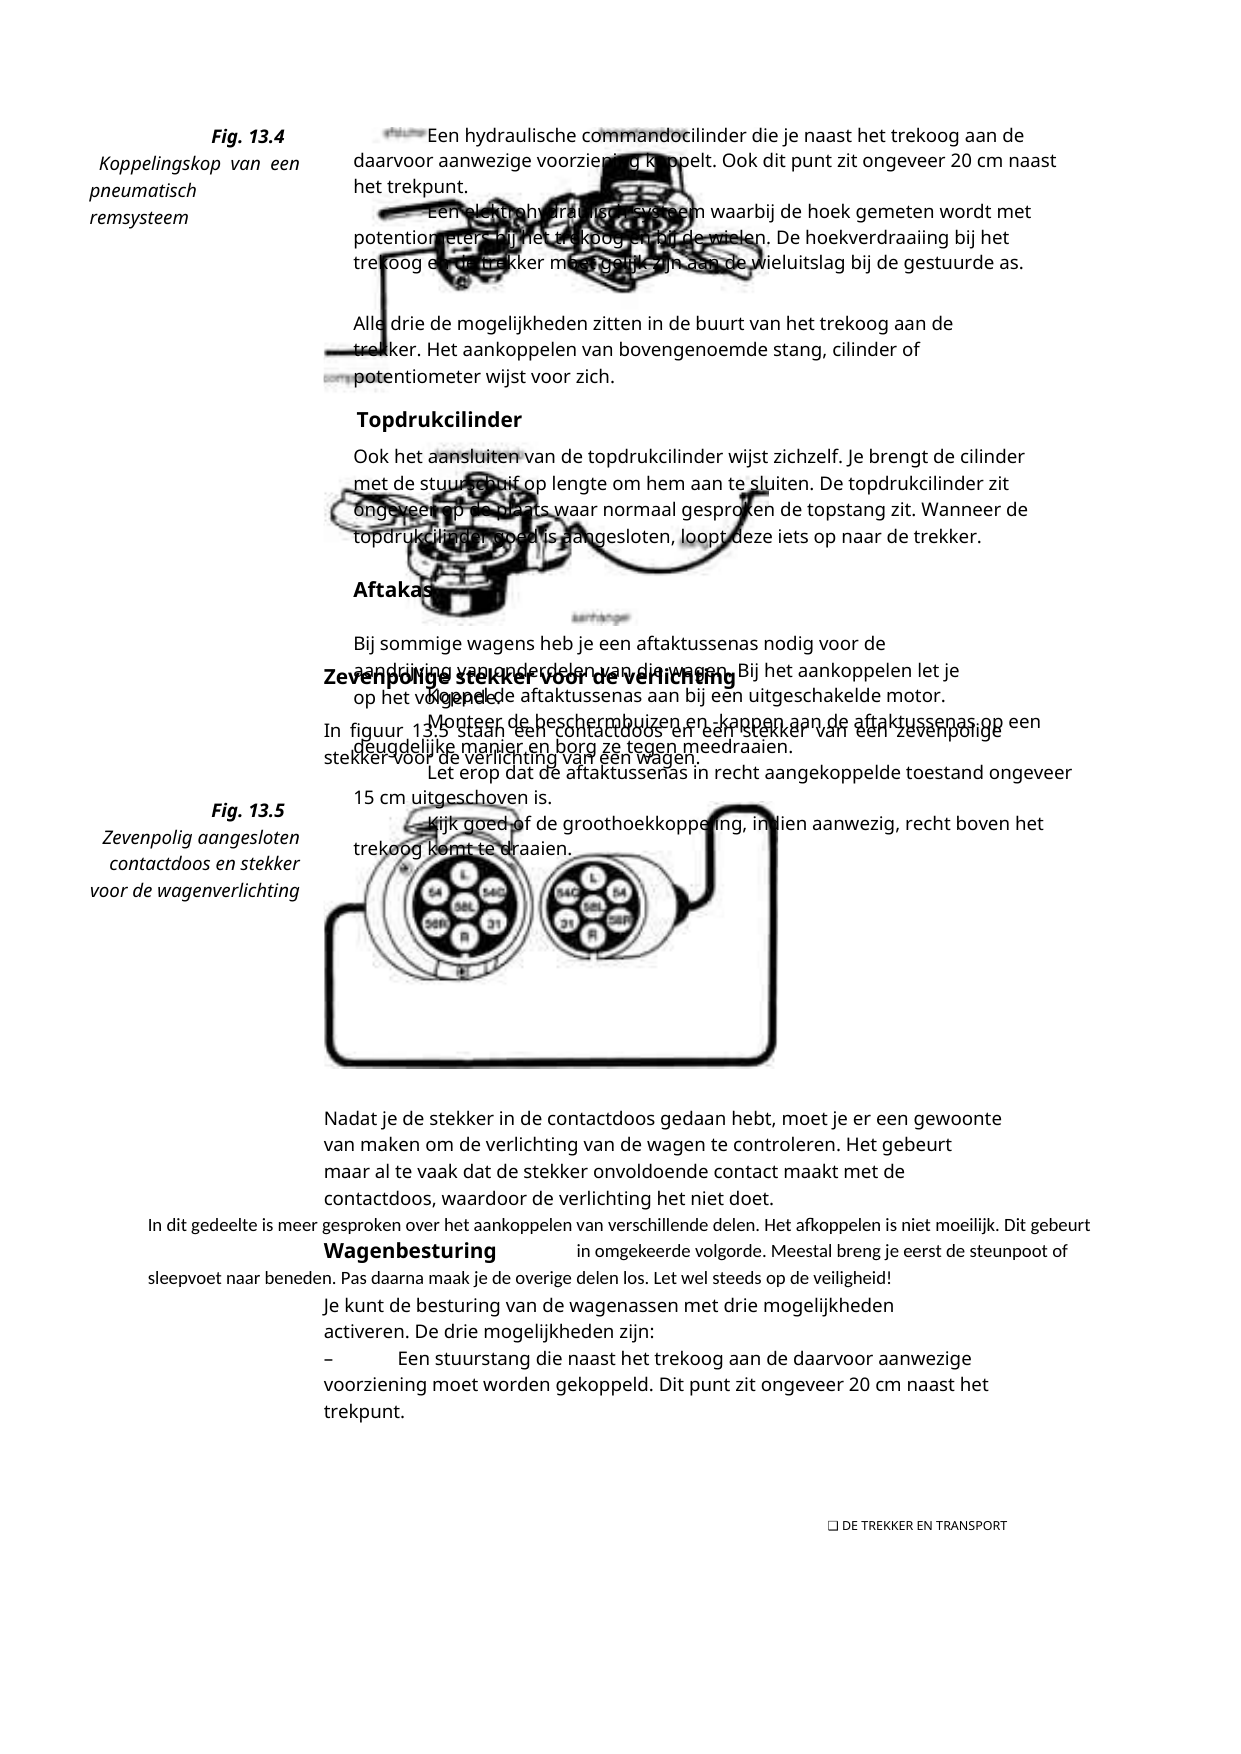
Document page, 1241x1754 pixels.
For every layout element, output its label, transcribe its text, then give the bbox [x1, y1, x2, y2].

text Aftakas [353, 575, 515, 604]
list Een elektrohydraulisch systeem waarbij de hoek gemeten wordt met potentiometers bij het trekoog en bij de wielen. De hoekverdraaiing bij het trekoog en de trekker moet gelijk zijn aan de wieluitslag bij de gestuurde as. [353, 199, 1076, 275]
text ❑ DE TREKKER EN TRANSPORT [827, 1517, 1073, 1534]
text Topdrukcilinder [356, 405, 603, 433]
list Let erop dat de aftaktussenas in recht aangekoppelde toestand ongeveer 15 cm uitgeschoven is. [353, 759, 1084, 810]
text Koppelingskop van een pneumatisch remsysteem [89, 149, 300, 229]
text Bij sommige wagens heb je een aftaktussenas nodig voor de aandrijving van onderdelen van die wagen. Bij het aankoppelen let je op het volgende. [353, 629, 976, 682]
list Een hydraulische commandocilinder die je naast het trekoog aan de daarvoor aanwezige voorziening koppelt. Ook dit punt zit ongeveer 20 cm naast het trekpunt. [353, 122, 1076, 199]
list Monteer de beschermbuizen en -kappen aan de aftaktussenas op een deugdelijke manier en borg ze tegen meedraaien. [353, 708, 1084, 759]
text Alle drie de mogelijkheden zitten in de buurt van het trekoog aan de trekker. Het aankoppelen van bovengenoemde stang, cilinder of potentiometer wijst voor zich. [353, 309, 1025, 389]
text Wagenbesturing [323, 1236, 576, 1265]
text Je kunt de besturing van de wagenassen met drie mogelijkheden activeren. De drie mogelijkheden zijn: [323, 1291, 938, 1344]
text – Een stuurstang die naast het trekoog aan de daarvoor aanwezige voorziening moet worden gekoppeld. Dit punt zit ongeveer 20 cm naast het trekpunt. [323, 1344, 997, 1424]
picture [323, 801, 779, 1069]
text In dit gedeelte is meer gesproken over het aankoppelen van verschillende delen. Het afkoppelen is niet moeilijk. Dit gebeurt in omgekeerde volgorde. Meestal breng je eerst de steunpoot of sleepvoet naar beneden. Pas daarna maak je de overige delen los. Let wel steeds op de veiligheid! [148, 1213, 1093, 1289]
text Ook het aansluiten van de topdrukcilinder wijst zichzelf. Je brengt de cilinder met de stuurschuif op lengte om hem aan te sluiten. De topdrukcilinder zit ongeveer op de plaats waar normaal gesproken de topstang zit. Wanneer de topdrukcilinder goed is aangesloten, loopt deze iets op naar de trekker. [353, 442, 1032, 549]
picture [323, 127, 769, 626]
text Zevenpolig aangesloten contactdoos en stekker voor de wagenverlichting [88, 823, 300, 903]
text Fig. 13.4 [211, 122, 353, 149]
list Koppel de aftaktussenas aan bij een uitgeschakelde motor. [353, 682, 1084, 708]
text Fig. 13.5 [211, 796, 353, 823]
text Nadat je de stekker in de contactdoos gedaan hebt, moet je er een gewoonte van maken om de verlichting van de wagen te controleren. Het gebeurt maar al te vaak dat de stekker onvoldoende contact maakt met de contactdoos, waardoor de verlichting het niet doet. [323, 1104, 1003, 1210]
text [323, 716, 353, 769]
list Kijk goed of de groothoekkoppeling, indien aanwezig, recht boven het trekoog komt te draaien. [353, 810, 1084, 861]
